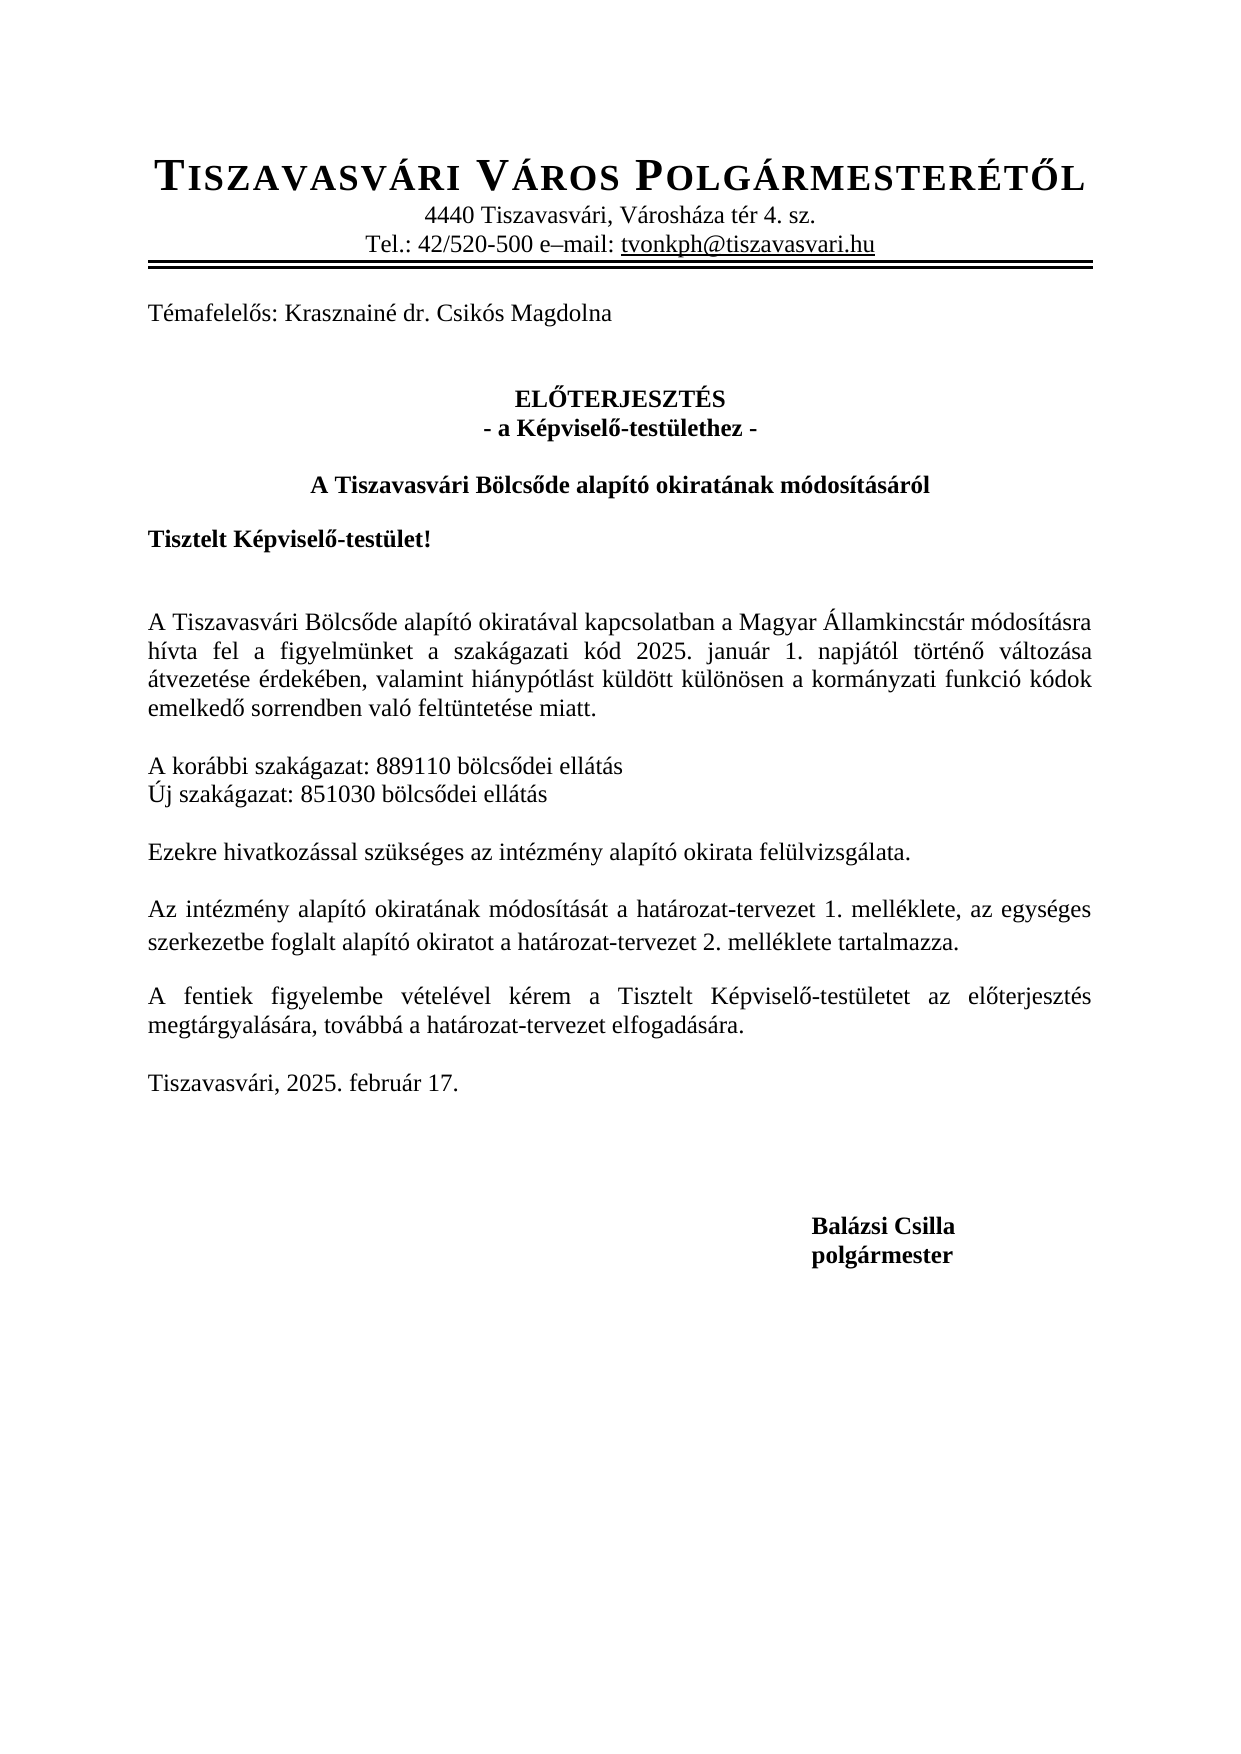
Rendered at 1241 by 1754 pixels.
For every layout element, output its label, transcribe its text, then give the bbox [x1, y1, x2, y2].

text ELŐTERJESZTÉS [148, 384, 1093, 413]
text Balázsi Csilla [148, 1211, 1093, 1240]
text - a Képviselő-testülethez - [148, 413, 1093, 442]
text 4440 Tiszavasvári, Városháza tér 4. sz. [148, 200, 1093, 229]
text Az intézmény alapító okiratának módosítását a határozat-tervezet 1. melléklete, az egységes szerkezetbe foglalt alapító okiratot a határozat-tervezet 2. melléklete tartalmazza. [148, 894, 1093, 956]
text Tiszavasvári Város Polgármesterétől [148, 148, 1093, 200]
text A Tiszavasvári Bölcsőde alapító okiratának módosításáról [148, 471, 1093, 499]
text Ezekre hivatkozással szükséges az intézmény alapító okirata felülvizsgálata. [148, 837, 1093, 866]
text Témafelelős: Krasznainé dr. Csikós Magdolna [148, 298, 1093, 327]
text Új szakágazat: 851030 bölcsődei ellátás [148, 779, 1093, 808]
text A fentiek figyelembe vételével kérem a Tisztelt Képviselő-testületet az előterjesztés megtárgyalására, továbbá a határozat-tervezet elfogadására. [148, 981, 1093, 1039]
text Tel.: 42/520-500 e–mail: tvonkph@tiszavasvari.hu [148, 229, 1093, 260]
text A korábbi szakágazat: 889110 bölcsődei ellátás [148, 751, 1093, 779]
text Tisztelt Képviselő-testület! [148, 524, 1093, 553]
text A Tiszavasvári Bölcsőde alapító okiratával kapcsolatban a Magyar Államkincstár módosításra hívta fel a figyelmünket a szakágazati kód 2025. január 1. napjától történő változása átvezetése érdekében, valamint hiánypótlást küldött különösen a kormányzati funkció kódok emelkedő sorrendben való feltüntetése miatt. [148, 607, 1093, 722]
text polgármester [148, 1240, 1093, 1269]
text Tiszavasvári, 2025. február 17. [148, 1068, 1093, 1096]
